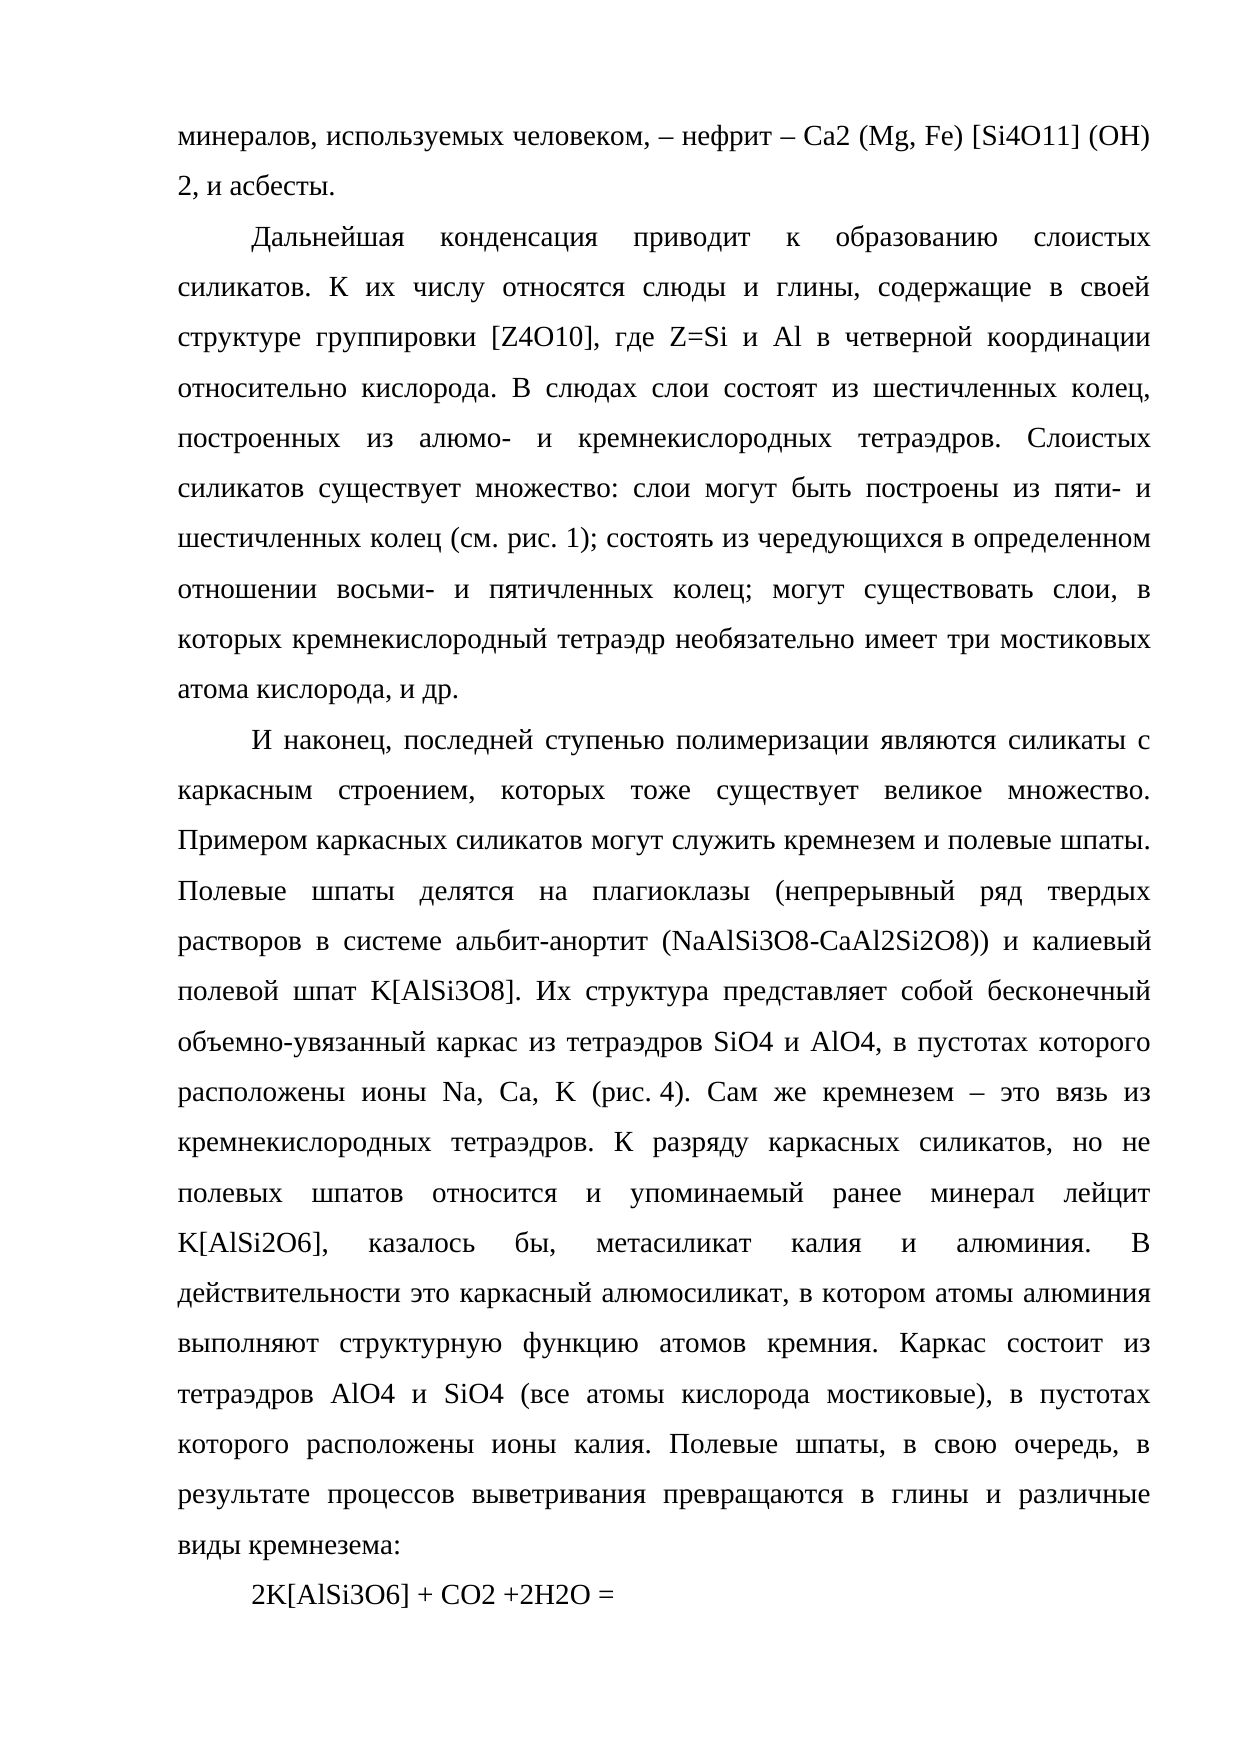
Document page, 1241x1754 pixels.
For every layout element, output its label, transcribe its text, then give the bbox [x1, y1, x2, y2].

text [177, 118, 1152, 202]
text Дальнейшая конденсация приводит к образованию слоистых силикатов. К их числу относятся слюды и глины, содержащие в своей структуре группировки [Z4O10], где Z=Si и Al в четверной координации относительно кислорода. В слюдах слои состоят из шестичленных колец, построенных из алюмо- и кремнекислородных тетраэдров. Слоистых силикатов существует множество: слои могут быть построены из пяти- и шестичленных колец (см. рис. 1); состоять из чередующихся в определенном отношении восьми- и пятичленных колец; могут существовать слои, в которых кремнекислородный тетраэдр необязательно имеет три мостиковых атома кислорода, и др. [177, 219, 1152, 705]
text И наконец, последней ступенью полимеризации являются силикаты с каркасным строением, которых тоже существует великое множество. Примером каркасных силикатов могут служить кремнезем и полевые шпаты. Полевые шпаты делятся на плагиоклазы (непрерывный ряд твердых растворов в системе альбит-анортит (NaAlSi3O8-CaAl2Si2O8)) и калиевый полевой шпат K[AlSi3O8]. Их структура представляет собой бесконечный объемно-увязанный каркас из тетраэдров SiO4 и AlO4, в пустотах которого расположены ионы Na, Ca, K (рис. 4). Сам же кремнезем – это вязь из кремнекислородных тетраэдров. К разряду каркасных силикатов, но не полевых шпатов относится и упоминаемый ранее минерал лейцит K[AlSi2O6], казалось бы, метасиликат калия и алюминия. В действительности это каркасный алюмосиликат, в котором атомы алюминия выполняют структурную функцию атомов кремния. Каркас состоит из тетраэдров AlO4 и SiO4 (все атомы кислорода мостиковые), в пустотах которого расположены ионы калия. Полевые шпаты, в свою очередь, в результате процессов выветривания превращаются в глины и различные виды кремнезема: [177, 722, 1152, 1560]
text 2K[AlSi3O6] + CO2 +2H2O = [177, 1577, 1152, 1611]
